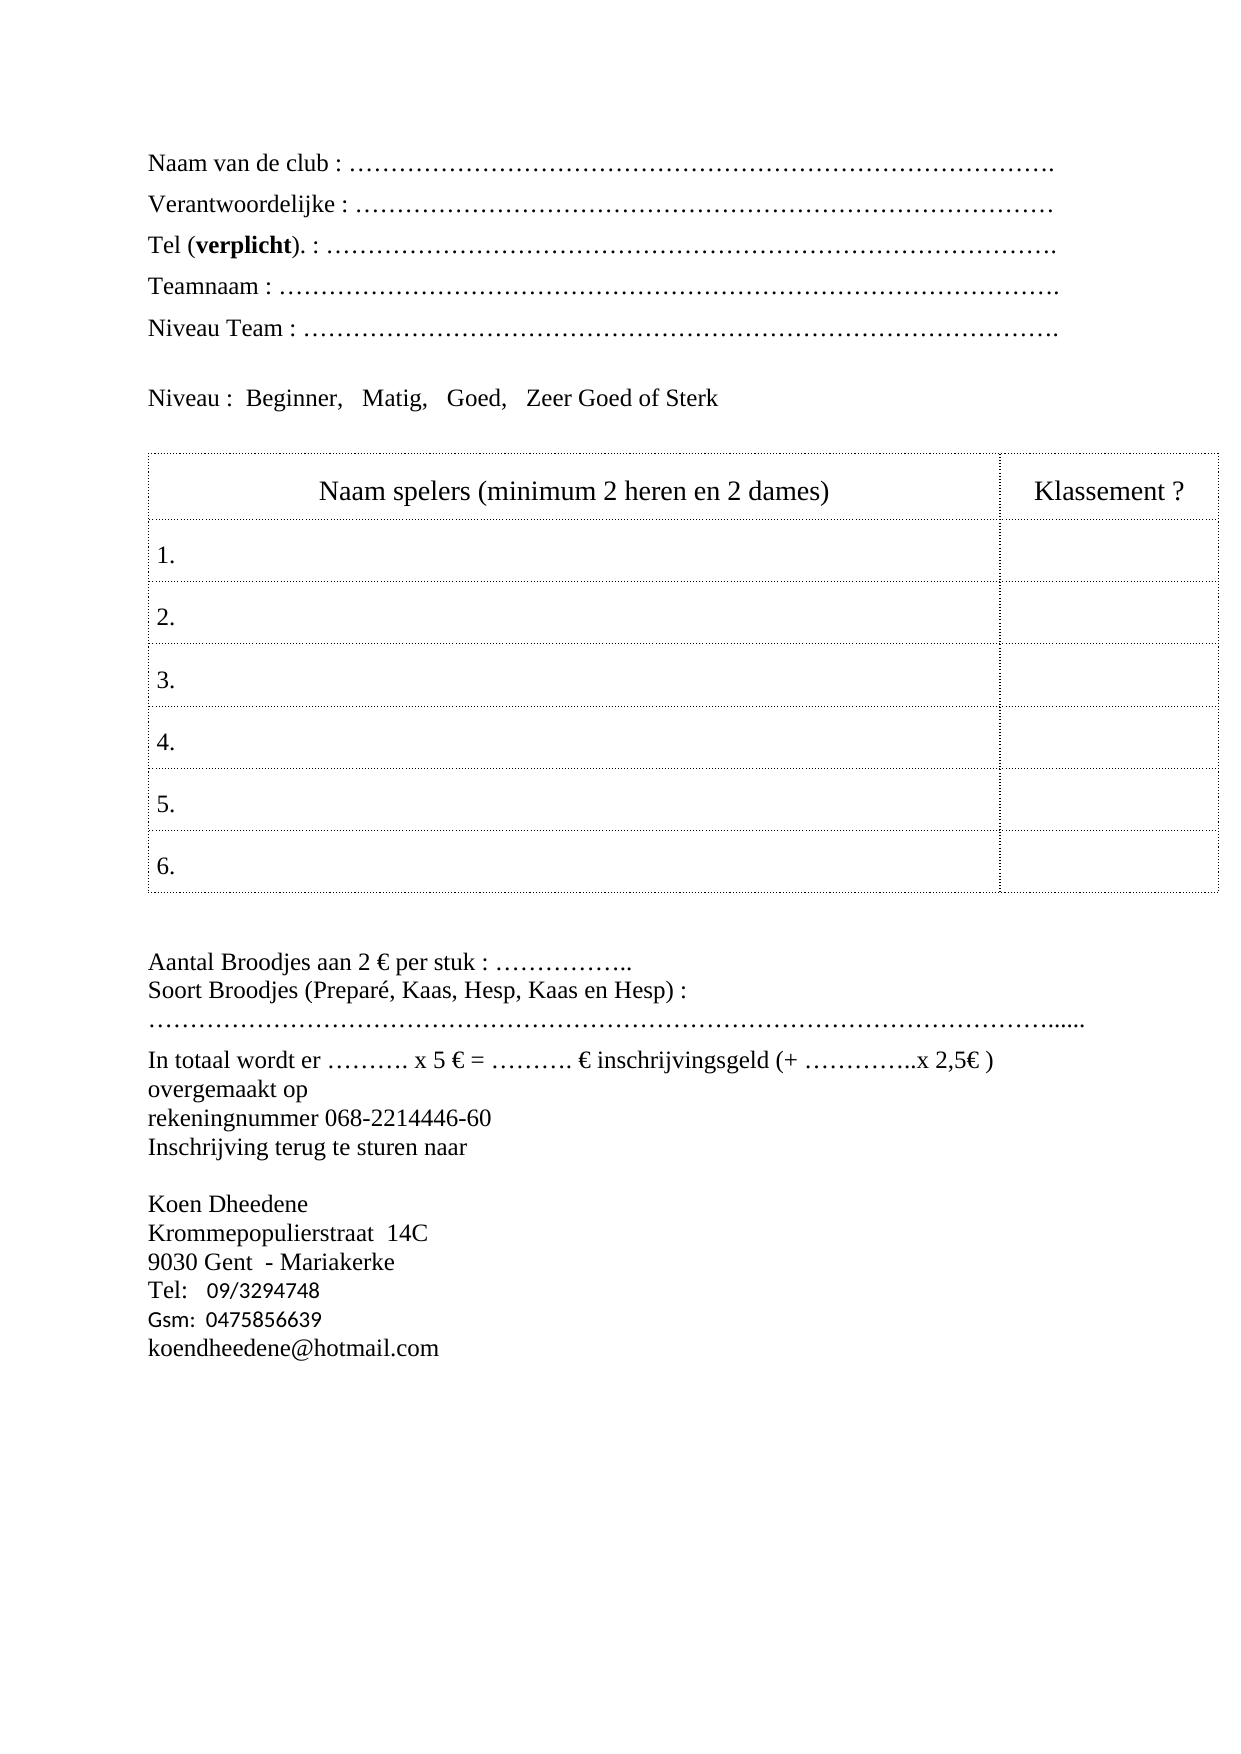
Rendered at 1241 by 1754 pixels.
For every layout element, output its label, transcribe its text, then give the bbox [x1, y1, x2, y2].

table_cell 2. [149, 581, 1000, 643]
text In totaal wordt er ………. x 5 € = ………. € inschrijvingsgeld (+ …………..x 2,5€ ) overgemaakt op rekeningnummer 068-2214446-60 [148, 1046, 1093, 1132]
text Krommepopulierstraat 14C [148, 1218, 1093, 1247]
text Koen Dheedene [148, 1189, 1093, 1218]
table_cell [1000, 768, 1218, 830]
table_cell 5. [149, 768, 1000, 830]
table_cell [1000, 581, 1218, 643]
text Verantwoordelijke : ………………………………………………………………………… [148, 189, 1093, 218]
text 9030 Gent - Mariakerke [148, 1247, 1093, 1276]
text koendheedene@hotmail.com [148, 1333, 1093, 1361]
text Niveau Team : ………………………………………………………………………………. [148, 313, 1093, 341]
text Gsm: 0475856639 [148, 1305, 1093, 1333]
text Aantal Broodjes aan 2 € per stuk : …………….. Soort Broodjes (Preparé, Kaas, Hesp, Kaas en Hesp) : ………………………………………………………………………………………………...... [148, 947, 1093, 1033]
table_cell [1000, 643, 1218, 706]
table_header Naam spelers (minimum 2 heren en 2 dames) [149, 453, 1000, 519]
table_cell 6. [149, 830, 1000, 892]
text Niveau : Beginner, Matig, Goed, Zeer Goed of Sterk [148, 354, 1093, 411]
text Inschrijving terug te sturen naar [148, 1132, 1093, 1161]
text Tel (verplicht). : ……………………………………………………………………………. [148, 230, 1093, 259]
text Naam van de club : …………………………………………………………………………. [148, 148, 1093, 176]
table_cell 1. [149, 519, 1000, 581]
text Teamnaam : …………………………………………………………………………………. [148, 271, 1093, 300]
table_cell [1000, 519, 1218, 581]
text Tel: 09/3294748 [148, 1276, 1093, 1305]
table_cell [1000, 830, 1218, 892]
table_cell 3. [149, 643, 1000, 706]
table_cell [1000, 706, 1218, 768]
table_cell 4. [149, 706, 1000, 768]
table_header Klassement ? [1000, 453, 1218, 519]
